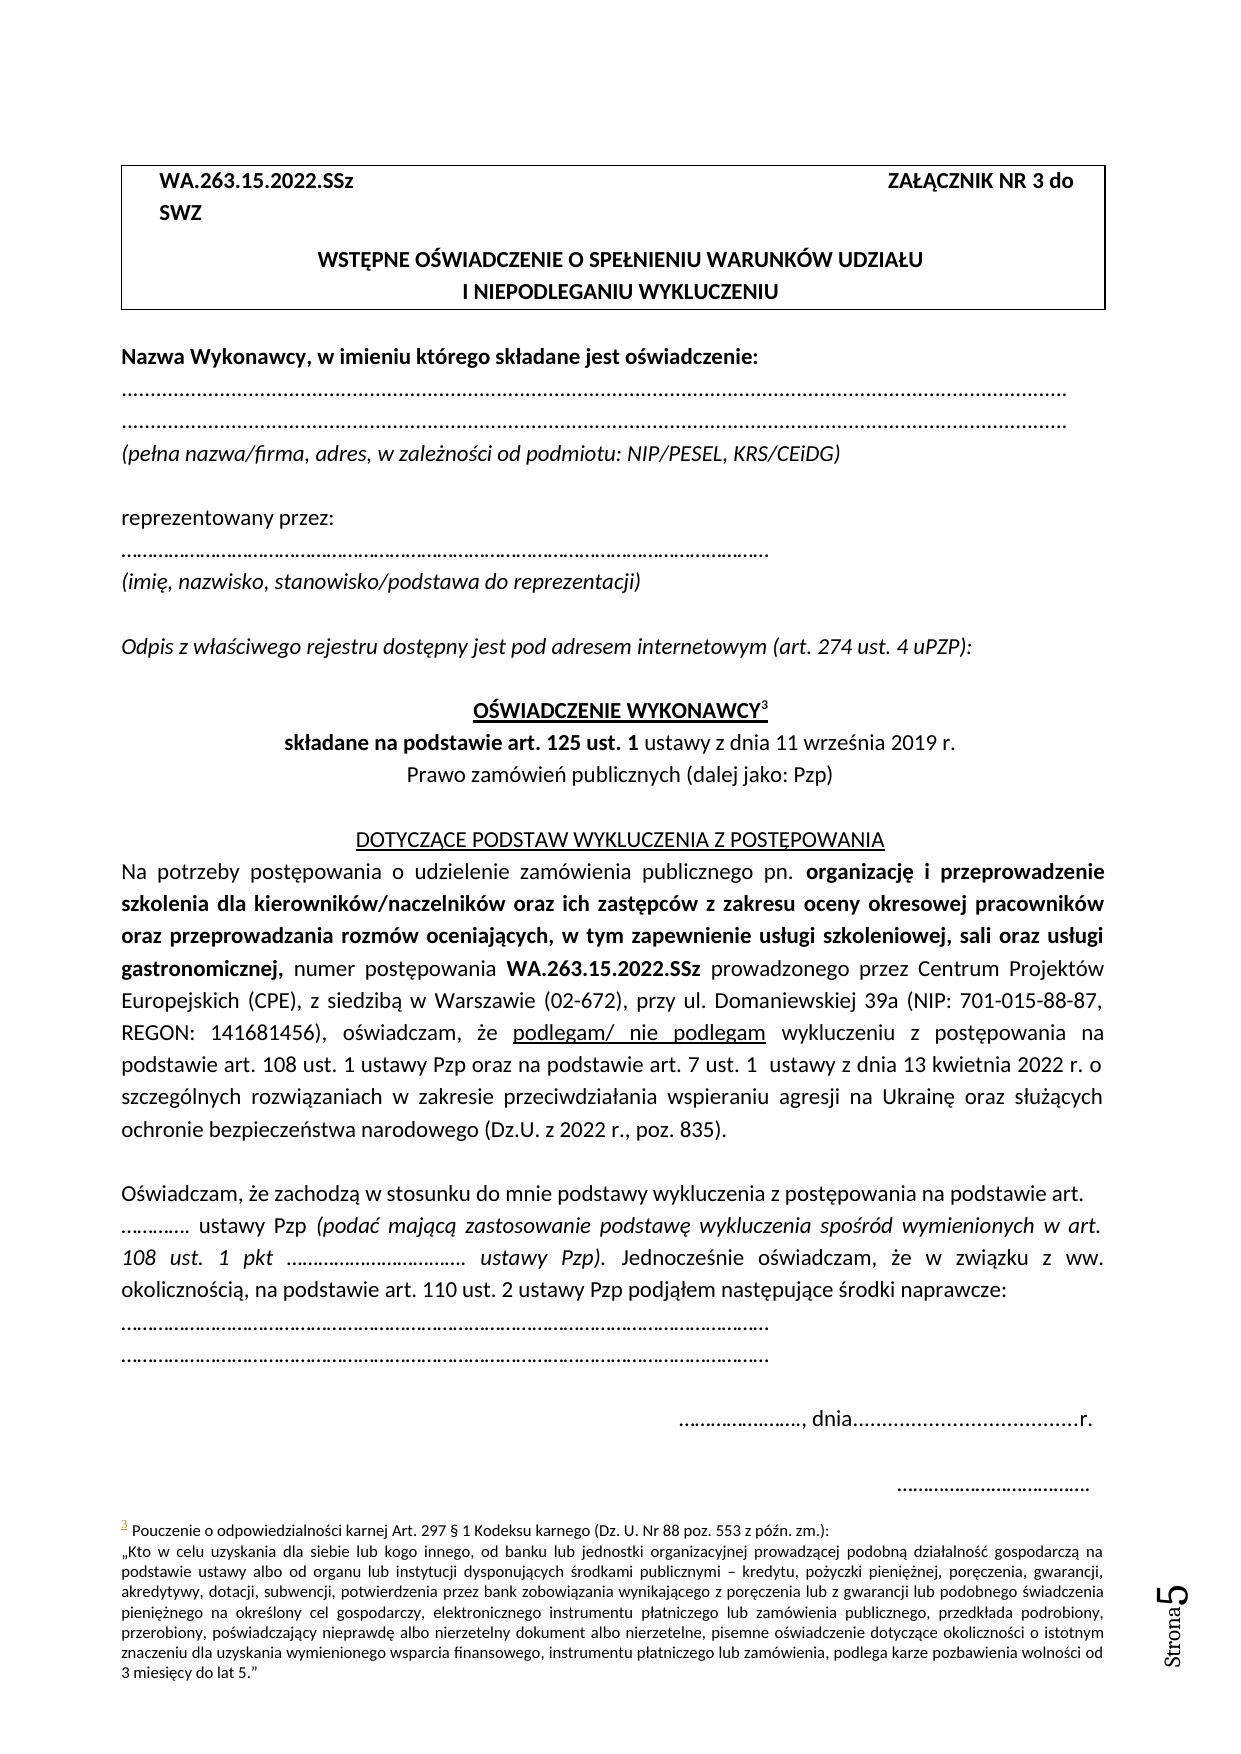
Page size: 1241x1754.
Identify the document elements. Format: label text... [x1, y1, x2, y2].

text …………………………………………………………………………………………………………… [121, 1340, 1105, 1368]
text DOTYCZĄCE PODSTAW WYKLUCZENIA Z POSTĘPOWANIA [199, 825, 1041, 853]
text składane na podstawie art. 125 ust. 1 ustawy z dnia 11 września 2019 r. [199, 728, 1041, 756]
text Prawo zamówień publicznych (dalej jako: Pzp) [199, 761, 1041, 789]
subtitle Nazwa Wykonawcy, w imieniu którego składane jest oświadczenie: [121, 342, 1105, 370]
text (imię, nazwisko, stanowisko/podstawa do reprezentacji) [121, 567, 1105, 596]
text ………………………………. [121, 1469, 1093, 1497]
text reprezentowany przez: [121, 503, 1105, 531]
table_header [122, 166, 1104, 245]
text Oświadczam, że zachodzą w stosunku do mnie podstawy wykluczenia z postępowania na podstawie art. [121, 1179, 1105, 1207]
text …………. ustawy Pzp (podać mającą zastosowanie podstawę wykluczenia spośród wymienionych w art. 108 ust. 1 pkt ……………………………. ustawy Pzp). Jednocześnie oświadczam, że w związku z ww. okolicznością, na podstawie art. 110 ust. 2 ustawy Pzp podjąłem następujące środki naprawcze: [121, 1211, 1105, 1304]
text Odpis z właściwego rejestru dostępny jest pod adresem internetowym (art. 274 ust. 4 uPZP): [121, 632, 1105, 660]
text (pełna nazwa/firma, adres, w zależności od podmiotu: NIP/PESEL, KRS/CEiDG) [121, 439, 1105, 467]
text .................................................................................................................................................................... [121, 407, 1105, 434]
text .................................................................................................................................................................... [121, 374, 1105, 402]
text …………………………………………………………………………………………………………… [121, 535, 1105, 563]
text …………………………………………………………………………………………………………… [121, 1308, 1105, 1336]
text …………….……., dnia r. [679, 1404, 1105, 1432]
table_cell [122, 245, 1104, 309]
text OŚWIADCZENIE WYKONAWCY [199, 696, 1041, 724]
text Na potrzeby postępowania o udzielenie zamówienia publicznego pn. , numer postępowania WA.263.1.2022.prowadzonego przez Centrum Projektów Europejskich (CPE), z siedzibą w Warszawie (02-672), przy ul. Domaniewskiej 39a (NIP: 701-015-88-87, REGON: 141681456), oświadczam, że nie podlegam wykluczeniu z postępowania na podstawie art. 108 ust. 1 ustawy Pzp oraz na podstawie art. 7 ust. 1 ustawy z dnia 13 kwietnia 2022 r. o szczególnych rozwiązaniach w zakresie przeciwdziałania wspieraniu agresji na Ukrainę oraz służących ochronie bezpieczeństwa narodowego (Dz.U. z 2022 r., poz. 835). [121, 857, 1105, 1143]
